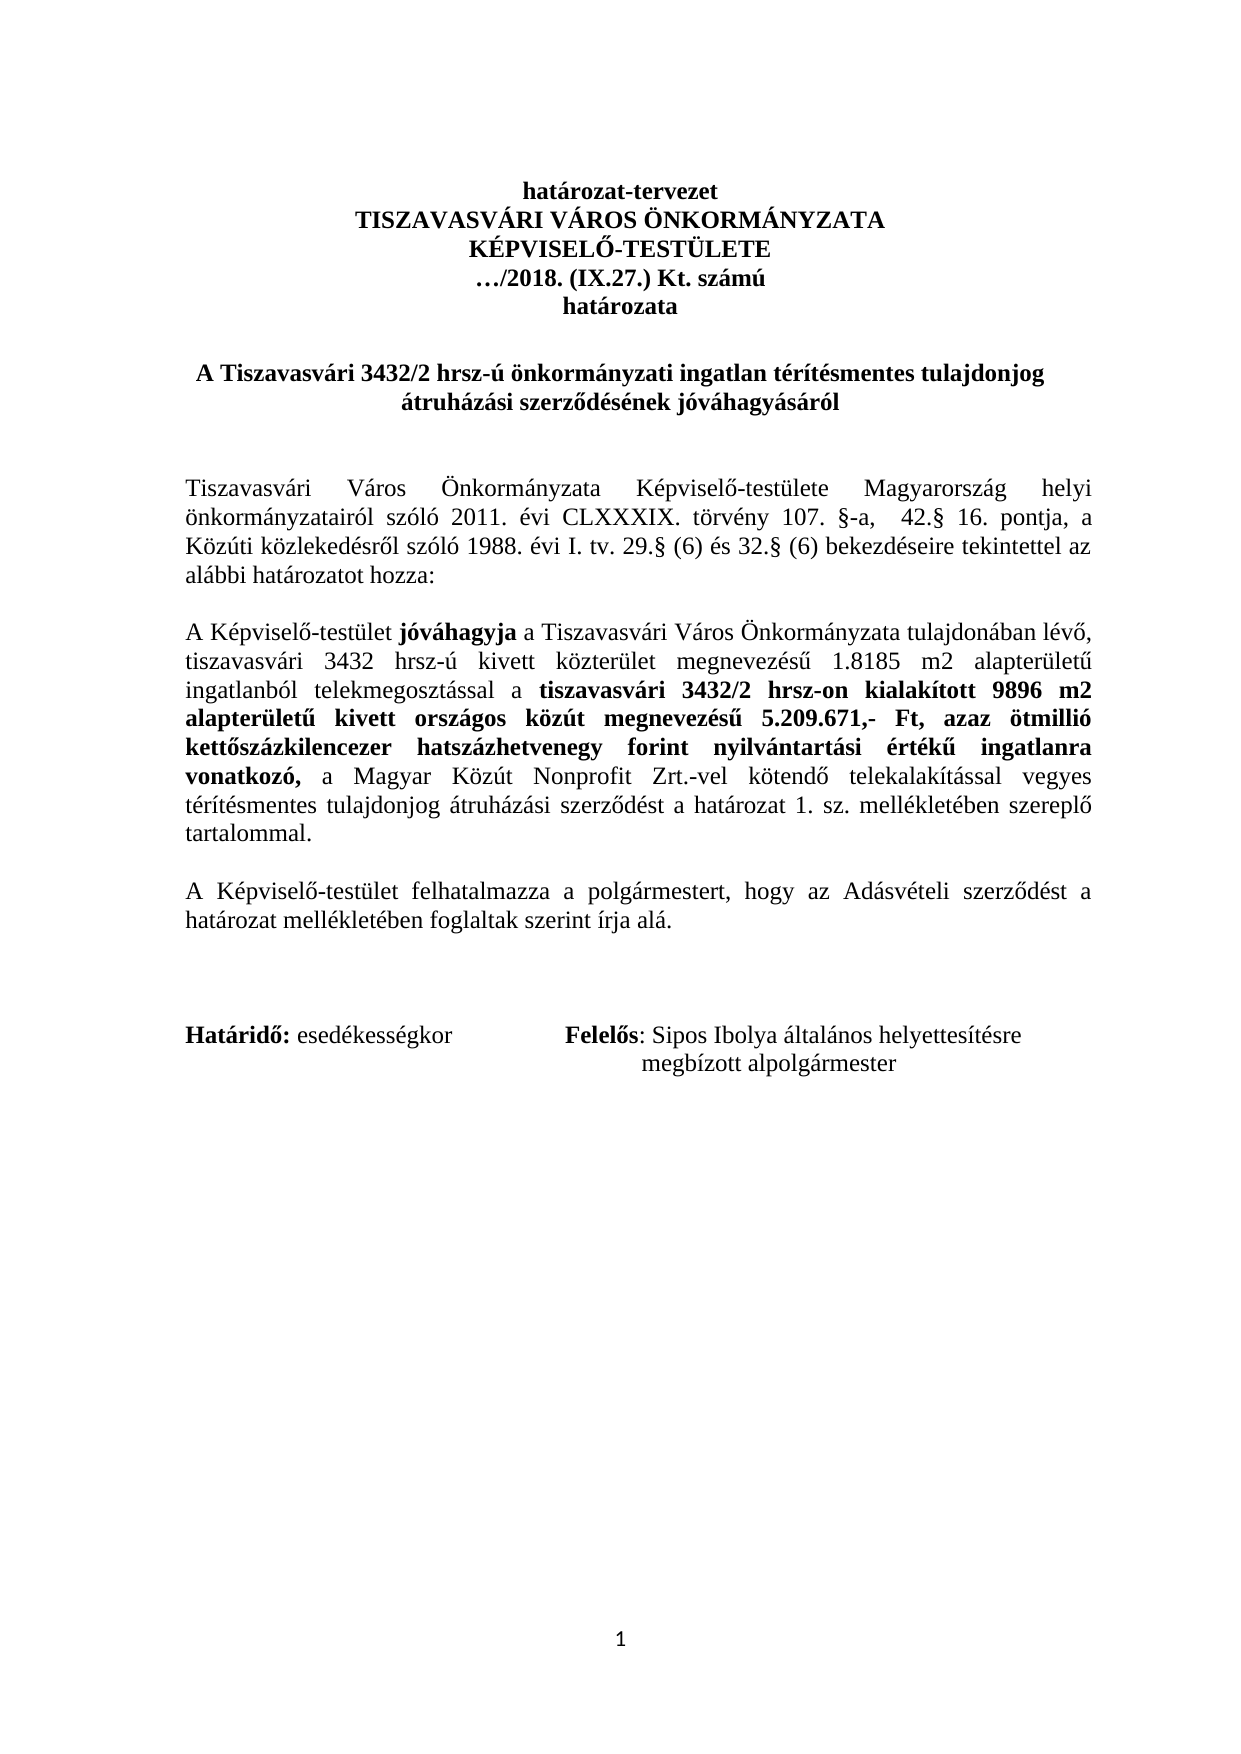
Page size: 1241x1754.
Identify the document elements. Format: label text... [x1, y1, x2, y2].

text határozata [148, 291, 1093, 320]
text TISZAVASVÁRI VÁROS ÖNKORMÁNYZATA [148, 205, 1093, 234]
text A Képviselő-testület felhatalmazza a polgármestert, hogy az Adásvételi szerződést a határozat mellékletében foglaltak szerint írja alá. [185, 876, 1093, 933]
text határozat-tervezet [148, 176, 1093, 205]
text KÉPVISELŐ-TESTÜLETE [148, 234, 1093, 263]
text A Képviselő-testület jóváhagyja a Tiszavasvári Város Önkormányzata tulajdonában lévő, tiszavasvári 3432 hrsz-ú kivett közterület megnevezésű 1.8185 m2 alapterületű ingatlanból telekmegosztással a tiszavasvári 3432/2 hrsz-on kialakított 9896 m2 alapterületű kivett országos közút megnevezésű 5.209.671,- Ft, azaz ötmillió kettőszázkilencezer hatszázhetvenegy forint nyilvántartási értékű ingatlanra vonatkozó, a Magyar Közút Nonprofit Zrt.-vel kötendő telekalakítással vegyes térítésmentes tulajdonjog átruházási szerződést a határozat 1. sz. mellékletében szereplő tartalommal. [185, 617, 1093, 847]
text Tiszavasvári Város Önkormányzata Képviselő-testülete Magyarország helyi önkormányzatairól szóló 2011. évi CLXXXIX. törvény 107. §-a, 42.§ 16. pontja, a Közúti közlekedésről szóló 1988. évi I. tv. 29.§ (6) és 32.§ (6) bekezdéseire tekintettel az alábbi határozatot hozza: [185, 473, 1093, 588]
text A Tiszavasvári 3432/2 hrsz-ú önkormányzati ingatlan térítésmentes tulajdonjog átruházási szerződésének jóváhagyásáról [148, 358, 1093, 416]
text Határidő: esedékességkor Felelős: Sipos Ibolya általános helyettesítésre [185, 1020, 1093, 1048]
text megbízott alpolgármester [185, 1048, 1093, 1077]
text …/2018. (IX.27.) Kt. számú [148, 263, 1093, 291]
